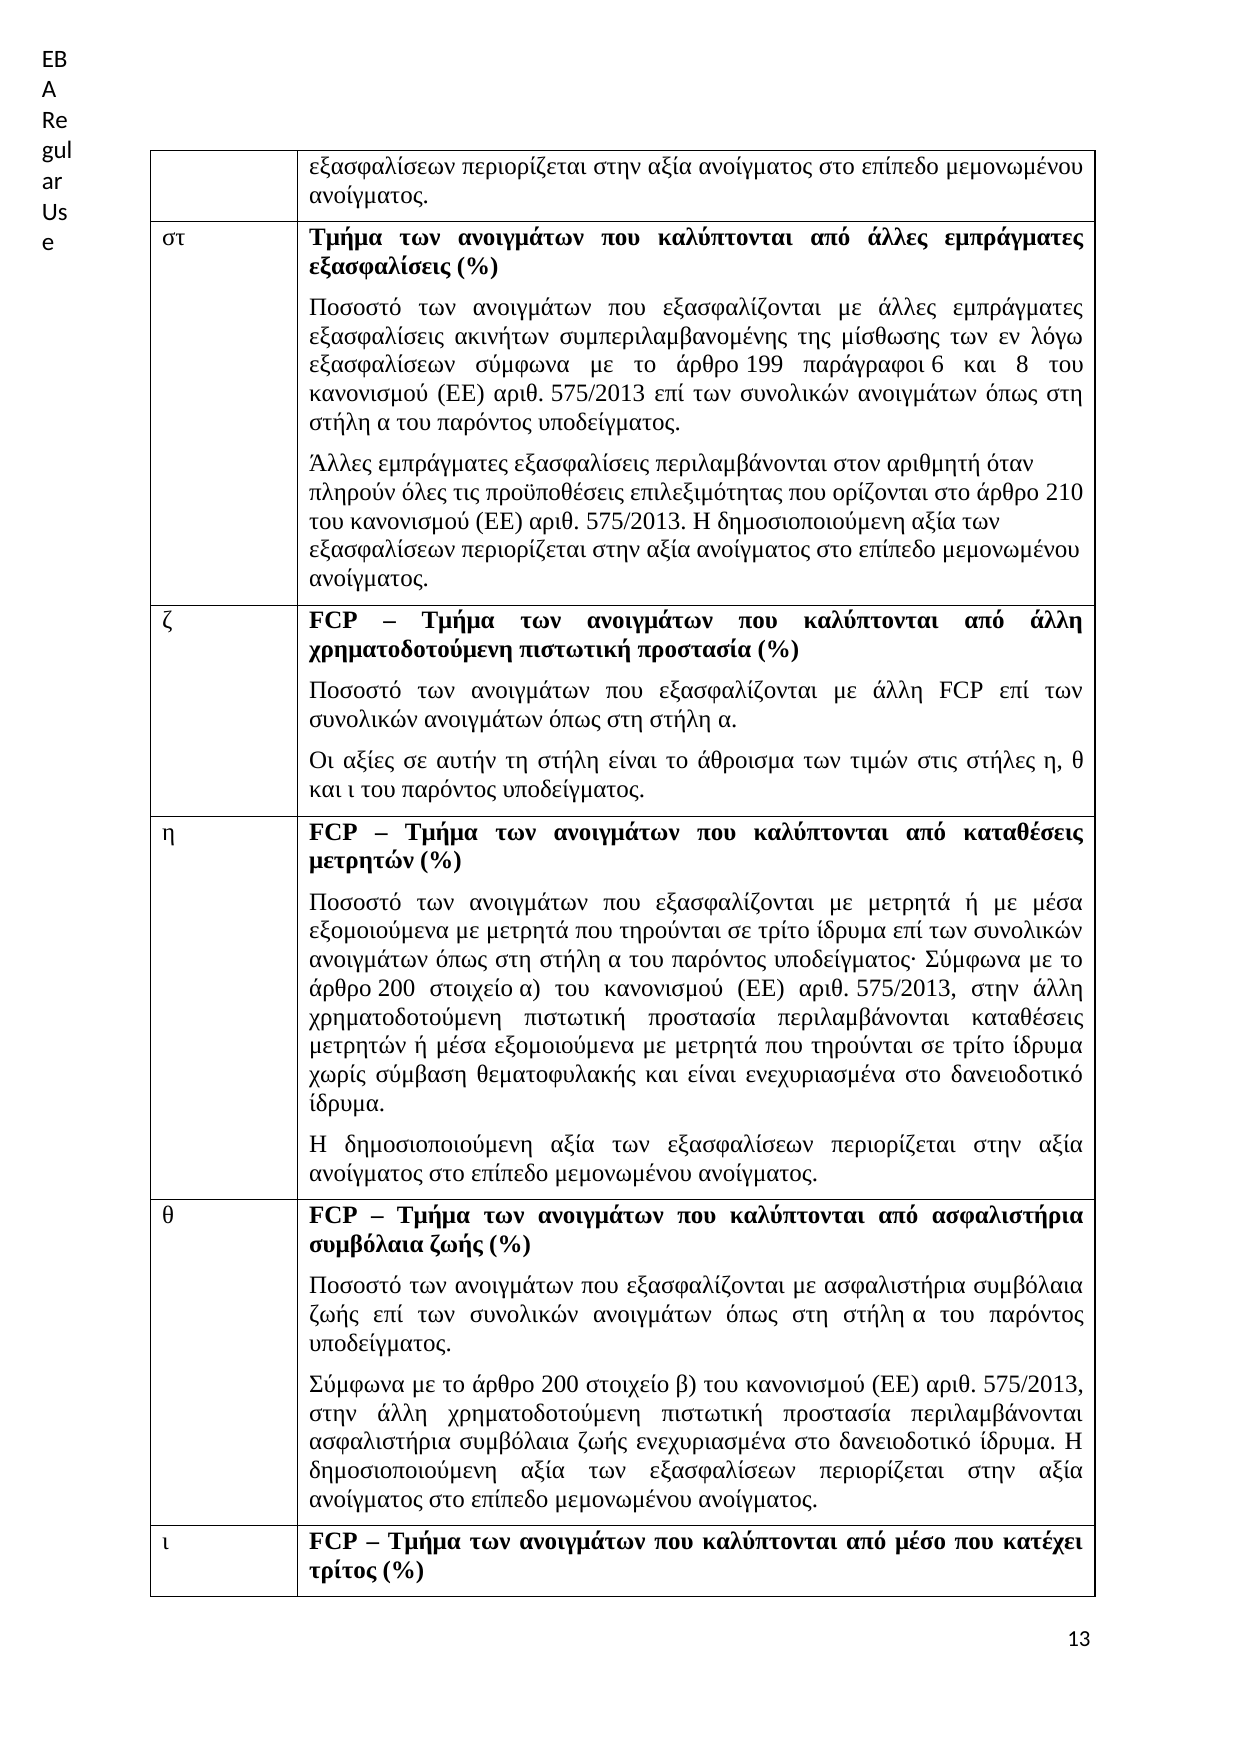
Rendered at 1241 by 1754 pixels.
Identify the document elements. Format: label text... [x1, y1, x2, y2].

table_cell θ [151, 1200, 297, 1525]
table_cell FCP – Τμήμα των ανοιγμάτων που καλύπτονται από ασφαλιστήρια συμβόλαια ζωής (%) Ποσοστό των ανοιγμάτων που εξασφαλίζονται με ασφαλιστήρια συμβόλαια ζωής επί των συνολικών ανοιγμάτων όπως στη στήλη α του παρόντος υποδείγματος. Σύμφωνα με το άρθρο 200 στοιχείο β) του κανονισμού (ΕΕ) αριθ. 575/2013, στην άλλη χρηματοδοτούμενη πιστωτική προστασία περιλαμβάνονται ασφαλιστήρια συμβόλαια ζωής ενεχυριασμένα στο δανειοδοτικό ίδρυμα. Η δημοσιοποιούμενη αξία των εξασφαλίσεων περιορίζεται στην αξία ανοίγματος στο επίπεδο μεμονωμένου ανοίγματος. [298, 1200, 1094, 1525]
table_cell ζ [151, 606, 297, 816]
table_cell στ [151, 222, 297, 604]
table_cell η [151, 817, 297, 1199]
table_cell FCP – Τμήμα των ανοιγμάτων που καλύπτονται από καταθέσεις μετρητών (%) Ποσοστό των ανοιγμάτων που εξασφαλίζονται με μετρητά ή με μέσα εξομοιούμενα με μετρητά που τηρούνται σε τρίτο ίδρυμα επί των συνολικών ανοιγμάτων όπως στη στήλη α του παρόντος υποδείγματος· Σύμφωνα με το άρθρο 200 στοιχείο α) του κανονισμού (ΕΕ) αριθ. 575/2013, στην άλλη χρηματοδοτούμενη πιστωτική προστασία περιλαμβάνονται καταθέσεις μετρητών ή μέσα εξομοιούμενα με μετρητά που τηρούνται σε τρίτο ίδρυμα χωρίς σύμβαση θεματοφυλακής και είναι ενεχυριασμένα στο δανειοδοτικό ίδρυμα. Η δημοσιοποιούμενη αξία των εξασφαλίσεων περιορίζεται στην αξία ανοίγματος στο επίπεδο μεμονωμένου ανοίγματος. [298, 817, 1094, 1199]
table_cell Τμήμα των ανοιγμάτων που καλύπτονται από άλλες εμπράγματες εξασφαλίσεις (%) Ποσοστό των ανοιγμάτων που εξασφαλίζονται με άλλες εμπράγματες εξασφαλίσεις ακινήτων συμπεριλαμβανομένης της μίσθωσης των εν λόγω εξασφαλίσεων σύμφωνα με το άρθρο 199 παράγραφοι 6 και 8 του κανονισμού (ΕΕ) αριθ. 575/2013 επί των συνολικών ανοιγμάτων όπως στη στήλη α του παρόντος υποδείγματος. Άλλες εμπράγματες εξασφαλίσεις περιλαμβάνονται στον αριθμητή όταν πληρούν όλες τις προϋποθέσεις επιλεξιμότητας που ορίζονται στο άρθρο 210 του κανονισμού (ΕΕ) αριθ. 575/2013. Η δημοσιοποιούμενη αξία των εξασφαλίσεων περιορίζεται στην αξία ανοίγματος στο επίπεδο μεμονωμένου ανοίγματος. [298, 222, 1094, 604]
table_cell ι [151, 1526, 297, 1596]
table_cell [298, 151, 1094, 221]
table_cell ε [151, 151, 297, 221]
table_cell FCP – Τμήμα των ανοιγμάτων που καλύπτονται από άλλη χρηματοδοτούμενη πιστωτική προστασία (%) Ποσοστό των ανοιγμάτων που εξασφαλίζονται με άλλη FCP επί των συνολικών ανοιγμάτων όπως στη στήλη α. Οι αξίες σε αυτήν τη στήλη είναι το άθροισμα των τιμών στις στήλες η, θ και ι του παρόντος υποδείγματος. [298, 606, 1094, 816]
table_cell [298, 1526, 1094, 1596]
